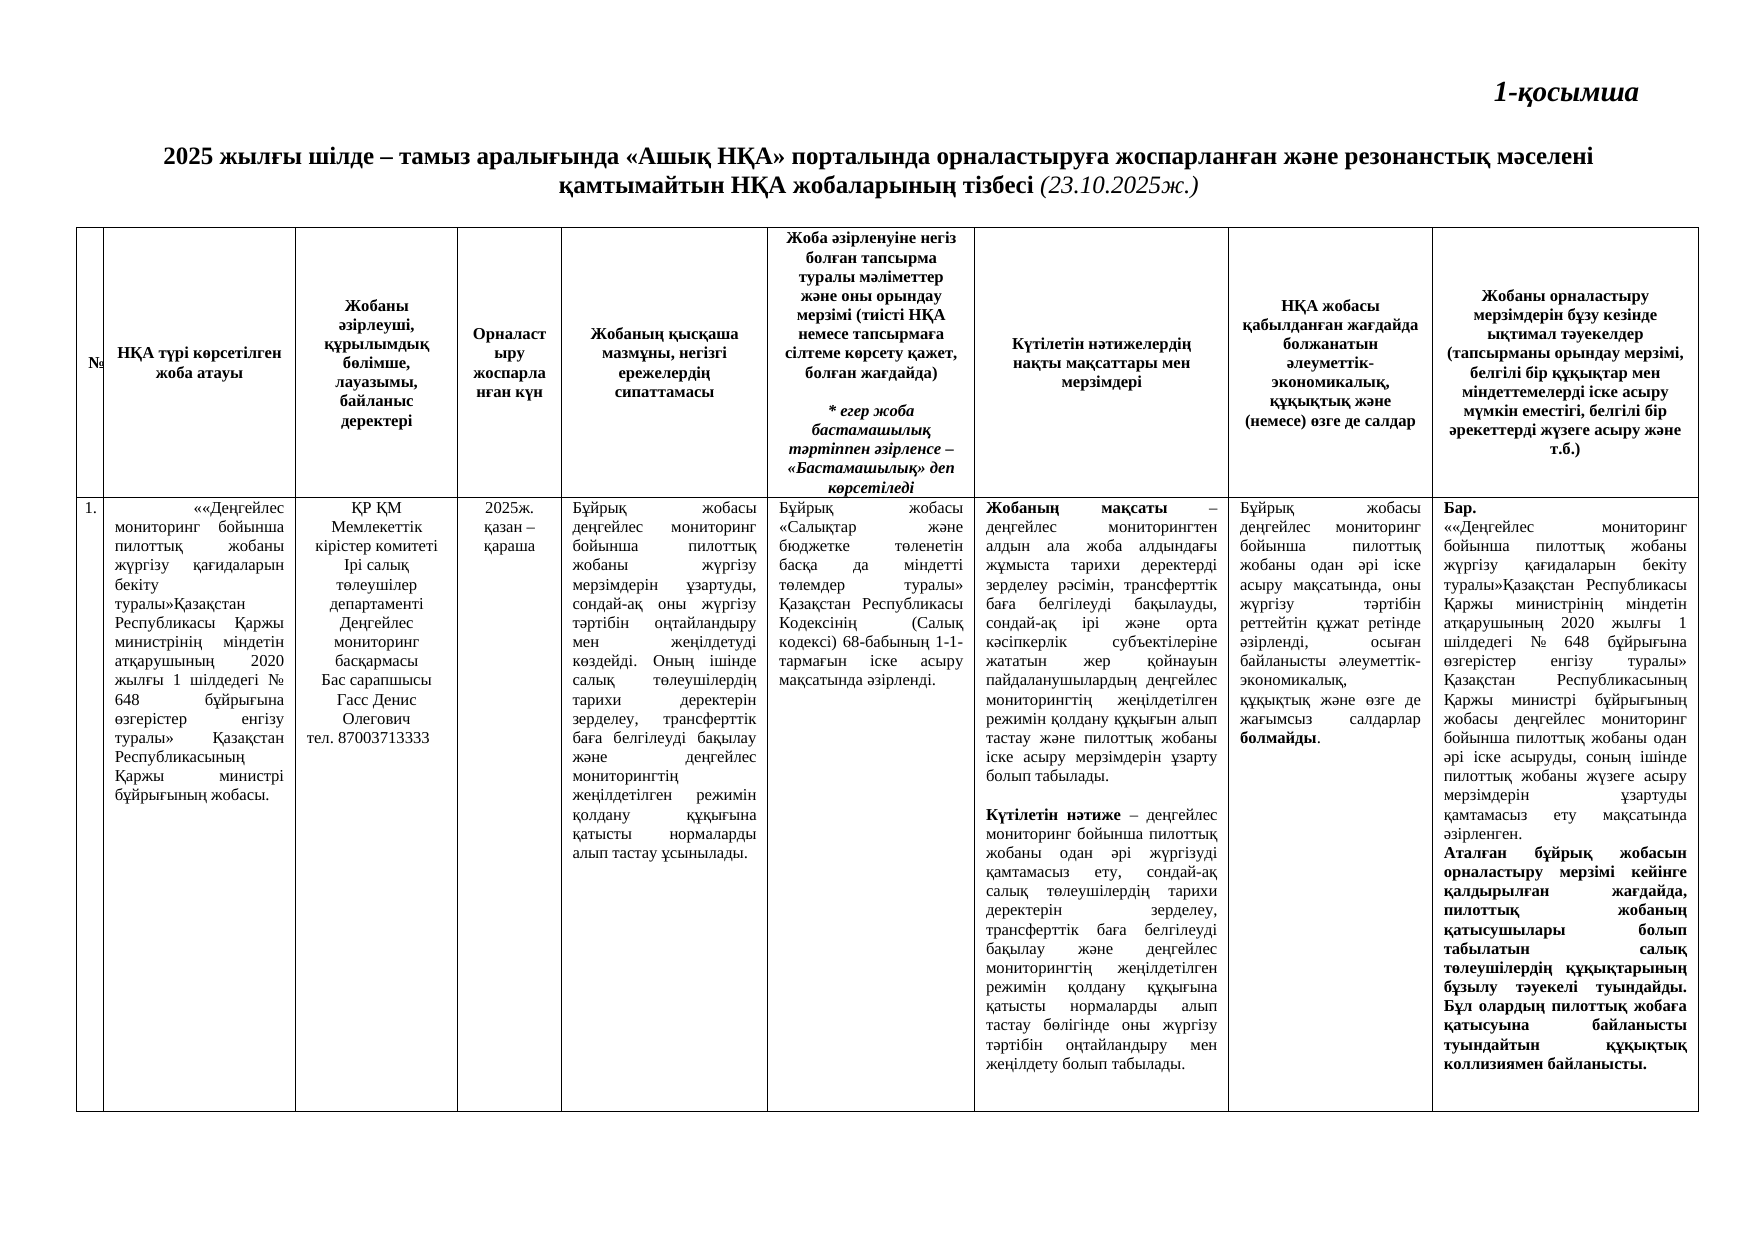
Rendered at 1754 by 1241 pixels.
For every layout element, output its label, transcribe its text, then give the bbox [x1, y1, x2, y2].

table_header Жоба әзірленуіне негіз болған тапсырма туралы мәліметтер және оны орындау мерзімі (тиісті НҚА немесе тапсырмаға сілтеме көрсету қажет, болған жағдайда) * егер жоба бастамашылық тәртіппен әзірленсе – «Бастамашылық» деп көрсетіледі [768, 228, 974, 497]
table_cell ««Деңгейлес мониторинг бойынша пилоттық жобаны жүргізу қағидаларын бекіту туралы»Қазақстан Республикасы Қаржы министрінің міндетін атқарушының 2020 жылғы 1 шілдедегі № 648 бұйрығына өзгерістер енгізу туралы» Қазақстан Республикасының Қаржы министрі бұйрығының жобасы. [104, 498, 295, 1111]
table_cell Бұйрық жобасы деңгейлес мониторинг бойынша пилоттық жобаны жүргізу мерзімдерін ұзартуды, сондай-ақ оны жүргізу тәртібін оңтайландыру мен жеңілдетуді көздейді. Оның ішінде салық төлеушілердің тарихи деректерін зерделеу, трансферттік баға белгілеуді бақылау және деңгейлес мониторингтің жеңілдетілген режимін қолдану құқығына қатысты нормаларды алып тастау ұсынылады. [562, 498, 767, 1111]
table_header НҚА түрі көрсетілген жоба атауы [104, 228, 295, 497]
table_cell Бар. ««Деңгейлес мониторинг бойынша пилоттық жобаны жүргізу қағидаларын бекіту туралы»Қазақстан Республикасы Қаржы министрінің міндетін атқарушының 2020 жылғы 1 шілдедегі № 648 бұйрығына өзгерістер енгізу туралы» Қазақстан Республикасының Қаржы министрі бұйрығының жобасы деңгейлес мониторинг бойынша пилоттық жобаны одан әрі іске асыруды, соның ішінде пилоттық жобаны жүзеге асыру мерзімдерін ұзартуды қамтамасыз ету мақсатында әзірленген. Аталған бұйрық жобасын орналастыру мерзімі кейінге қалдырылған жағдайда, пилоттық жобаның қатысушылары болып табылатын салық төлеушілердің құқықтарының бұзылу тәуекелі туындайды. Бұл олардың пилоттық жобаға қатысуына байланысты туындайтын құқықтық коллизиямен байланысты. [1433, 498, 1698, 1111]
table_header Күтілетін нәтижелердің нақты мақсаттары мен мерзімдері [975, 228, 1228, 497]
text 2025 жылғы шілде – тамыз аралығында «Ашық НҚА» порталында орналастыруға жоспарланған және резонанстық мәселені қамтымайтын НҚА жобаларының тізбесі (23.10.2025ж.) [118, 141, 1639, 198]
table_header Жобаның қысқаша мазмұны, негізгі ережелердің сипаттамасы [562, 228, 767, 497]
table_cell Бұйрық жобасы «Салықтар және бюджетке төленетін басқа да міндетті төлемдер туралы» Қазақстан Республикасы Кодексінің (Салық кодексі) 68-бабының 1-1-тармағын іске асыру мақсатында әзірленді. [768, 498, 974, 1111]
table_cell ҚР ҚМ Мемлекеттік кірістер комитеті Ірі салық төлеушілер департаменті Деңгейлес мониторинг басқармасы Бас сарапшысы Гасс Денис Олегович тел. 87003713333 [296, 498, 457, 1111]
table_cell Бұйрық жобасы деңгейлес мониторинг бойынша пилоттық жобаны одан әрі іске асыру мақсатында, оны жүргізу тәртібін реттейтін құжат ретінде әзірленді, осыған байланысты әлеуметтік-экономикалық, құқықтық және өзге де жағымсыз салдарлар болмайды. [1229, 498, 1432, 1111]
table_cell [77, 498, 103, 1111]
table_cell 2025ж. қазан – қараша [458, 498, 561, 1111]
table_header НҚА жобасы қабылданған жағдайда болжанатын әлеуметтік-экономикалық, құқықтық және (немесе) өзге де салдар [1229, 228, 1432, 497]
table_cell Жобаның мақсаты – деңгейлес мониторингтен алдын ала жоба алдындағы жұмыста тарихи деректерді зерделеу рәсімін, трансферттік баға белгілеуді бақылауды, сондай-ақ ірі және орта кәсіпкерлік субъектілеріне жататын жер қойнауын пайдаланушылардың деңгейлес мониторингтің жеңілдетілген режимін қолдану құқығын алып тастау және пилоттық жобаны іске асыру мерзімдерін ұзарту болып табылады. Күтілетін нәтиже – деңгейлес мониторинг бойынша пилоттық жобаны одан әрі жүргізуді қамтамасыз ету, сондай-ақ салық төлеушілердің тарихи деректерін зерделеу, трансферттік баға белгілеуді бақылау және деңгейлес мониторингтің жеңілдетілген режимін қолдану құқығына қатысты нормаларды алып тастау бөлігінде оны жүргізу тәртібін оңтайландыру мен жеңілдету болып табылады. [975, 498, 1228, 1111]
table_header Жобаны орналастыру мерзімдерін бұзу кезінде ықтимал тәуекелдер (тапсырманы орындау мерзімі, белгілі бір құқықтар мен міндеттемелерді іске асыру мүмкін еместігі, белгілі бір әрекеттерді жүзеге асыру және т.б.) [1433, 228, 1698, 497]
text 1-қосымша [118, 74, 1639, 107]
table_header Орналастыру жоспарланған күн [458, 228, 561, 497]
table_header № [77, 228, 103, 497]
table_header Жобаны әзірлеуші, құрылымдық бөлімше, лауазымы, байланыс деректері [296, 228, 457, 497]
